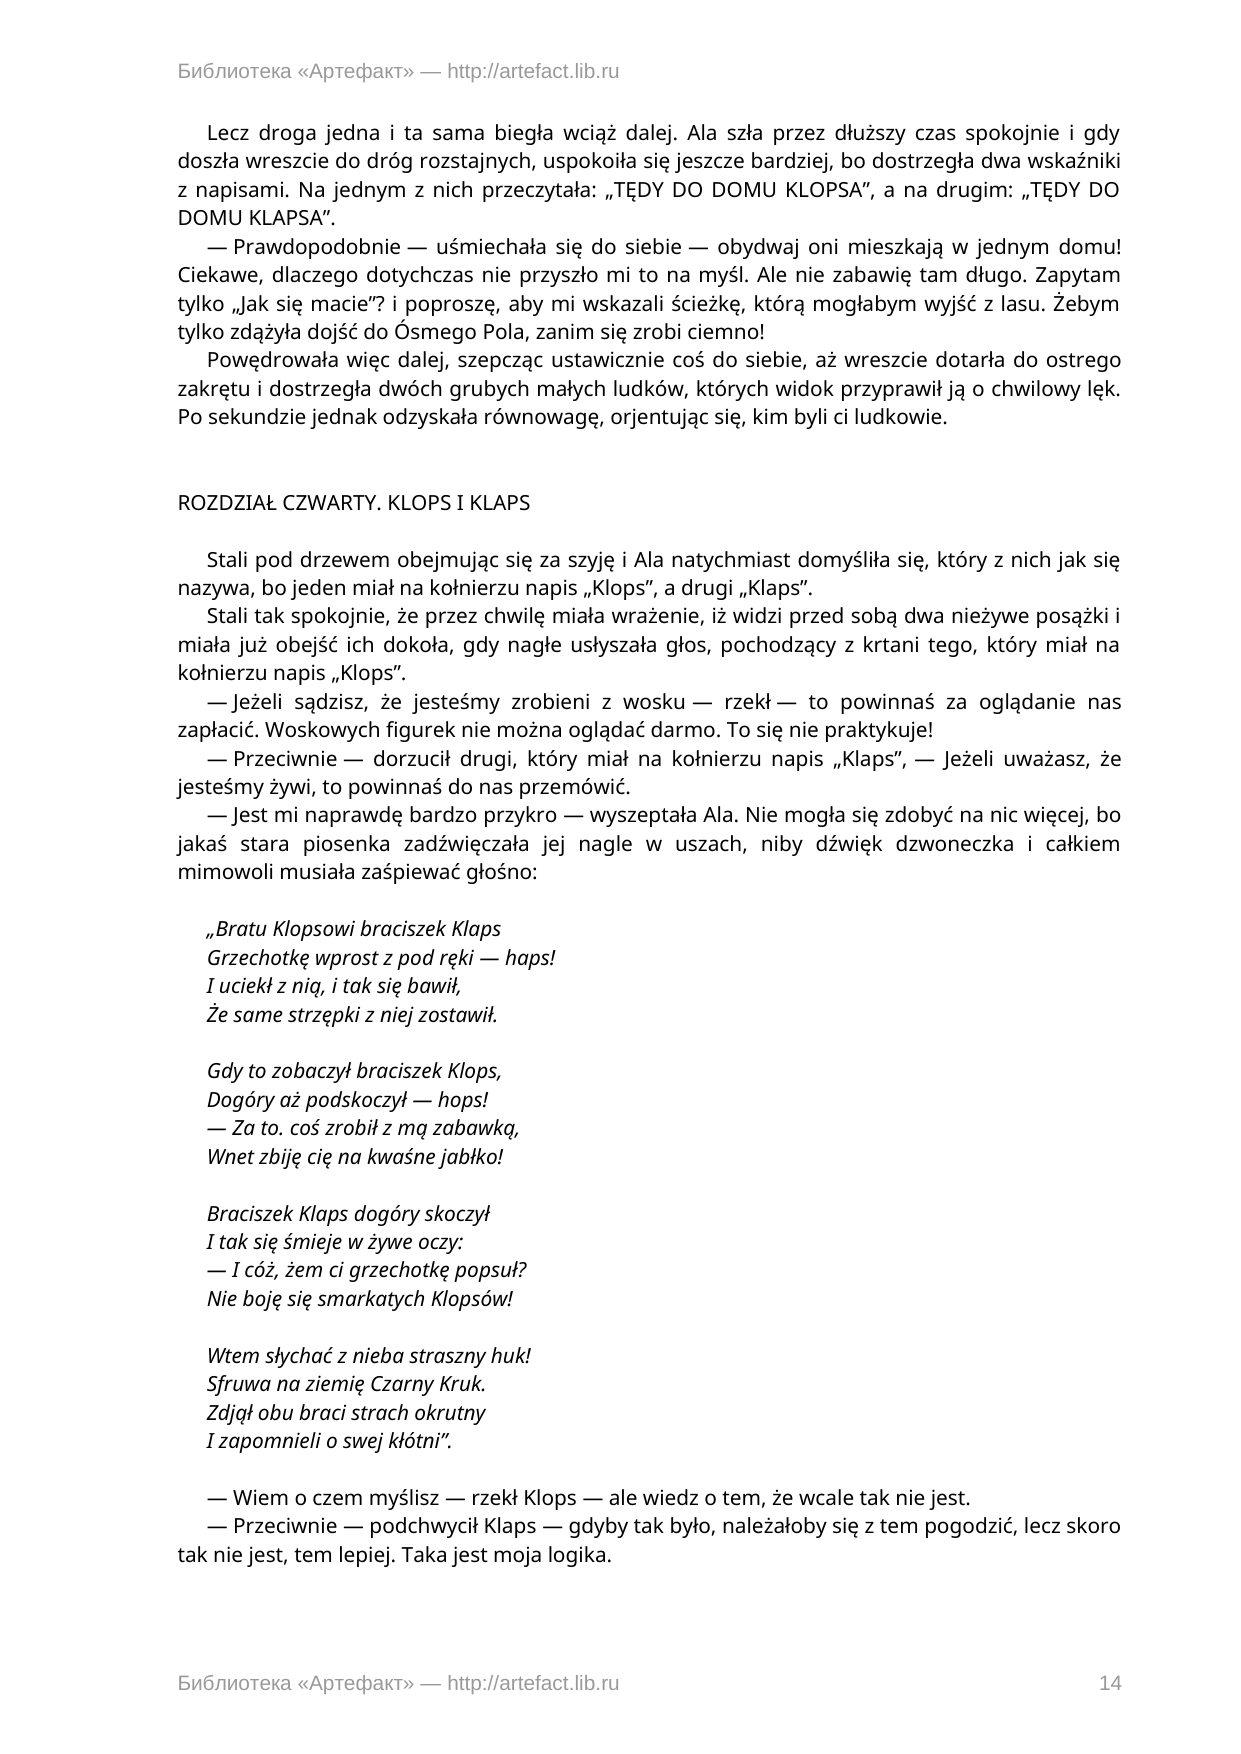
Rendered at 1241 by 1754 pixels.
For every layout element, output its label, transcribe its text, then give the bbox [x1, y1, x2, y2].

text Zdjął obu braci strach okrutny [177, 1398, 1122, 1426]
text — I cóż, żem ci grzechotkę popsuł? [177, 1256, 1122, 1284]
text Grzechotkę wprost z pod ręki — haps! [177, 943, 1122, 971]
text Wtem słychać z nieba straszny huk! [177, 1341, 1122, 1369]
text Powędrowała więc dalej, szepcząc ustawicznie coś do siebie, aż wreszcie dotarła do ostrego zakrętu i dostrzegła dwóch grubych małych ludków, których widok przyprawił ją o chwilowy lęk. Po sekundzie jednak odzyskała równowagę, orjentując się, kim byli ci ludkowie. [177, 346, 1122, 431]
text I uciekł z nią, i tak się bawił, [177, 971, 1122, 1000]
text Braciszek Klaps dogóry skoczył [177, 1199, 1122, 1227]
text Lecz droga jedna i ta sama biegła wciąż dalej. Ala szła przez dłuższy czas spokojnie i gdy doszła wreszcie do dróg rozstajnych, uspokoiła się jeszcze bardziej, bo dostrzegła dwa wskaźniki z napisami. Na jednym z nich przeczytała: „TĘDY DO DOMU KLOPSA”, a na drugim: „TĘDY DO DOMU KLAPSA”. [177, 118, 1122, 232]
text Dogóry aż podskoczył — hops! [177, 1085, 1122, 1113]
subtitle ROZDZIAŁ CZWARTY. KLOPS I KLAPS [177, 488, 1122, 516]
text — Jest mi naprawdę bardzo przykro — wyszeptała Ala. Nie mogła się zdobyć na nic więcej, bo jakaś stara piosenka zadźwięczała jej nagle w uszach, niby dźwięk dzwoneczka i całkiem mimowoli musiała zaśpiewać głośno: [177, 801, 1122, 886]
text Stali pod drzewem obejmując się za szyję i Ala natychmiast domyśliła się, który z nich jak się nazywa, bo jeden miał na kołnierzu napis „Klops”, a drugi „Klaps”. [177, 545, 1122, 602]
text „Bratu Klopsowi braciszek Klaps [177, 914, 1122, 943]
text — Jeżeli sądzisz, że jesteśmy zrobieni z wosku — rzekł — to powinnaś za oglądanie nas zapłacić. Woskowych figurek nie można oglądać darmo. To się nie praktykuje! [177, 687, 1122, 744]
text — Prawdopodobnie — uśmiechała się do siebie — obydwaj oni mieszkają w jednym domu! Ciekawe, dlaczego dotychczas nie przyszło mi to na myśl. Ale nie zabawię tam długo. Zapytam tylko „Jak się macie”? i poproszę, aby mi wskazali ścieżkę, którą mogłabym wyjść z lasu. Żebym tylko zdążyła dojść do Ósmego Pola, zanim się zrobi ciemno! [177, 232, 1122, 346]
text Nie boję się smarkatych Klopsów! [177, 1284, 1122, 1312]
text Stali tak spokojnie, że przez chwilę miała wrażenie, iż widzi przed sobą dwa nieżywe posążki i miała już obejść ich dokoła, gdy nagłe usłyszała głos, pochodzący z krtani tego, który miał na kołnierzu napis „Klops”. [177, 602, 1122, 687]
text Gdy to zobaczył braciszek Klops, [177, 1057, 1122, 1085]
text I tak się śmieje w żywe oczy: [177, 1227, 1122, 1256]
text — Przeciwnie — dorzucił drugi, który miał na kołnierzu napis „Klaps”, — Jeżeli uważasz, że jesteśmy żywi, to powinnaś do nas przemówić. [177, 744, 1122, 801]
text Że same strzępki z niej zostawił. [177, 1000, 1122, 1028]
text Wnet zbiję cię na kwaśne jabłko! [177, 1142, 1122, 1170]
text I zapomnieli o swej kłótni”. [177, 1426, 1122, 1455]
text Sfruwa na ziemię Czarny Kruk. [177, 1369, 1122, 1398]
text — Przeciwnie — podchwycił Klaps — gdyby tak było, należałoby się z tem pogodzić, lecz skoro tak nie jest, tem lepiej. Taka jest moja logika. [177, 1512, 1122, 1568]
text — Za to. coś zrobił z mą zabawką, [177, 1113, 1122, 1142]
text — Wiem o czem myślisz — rzekł Klops — ale wiedz o tem, że wcale tak nie jest. [177, 1483, 1122, 1512]
